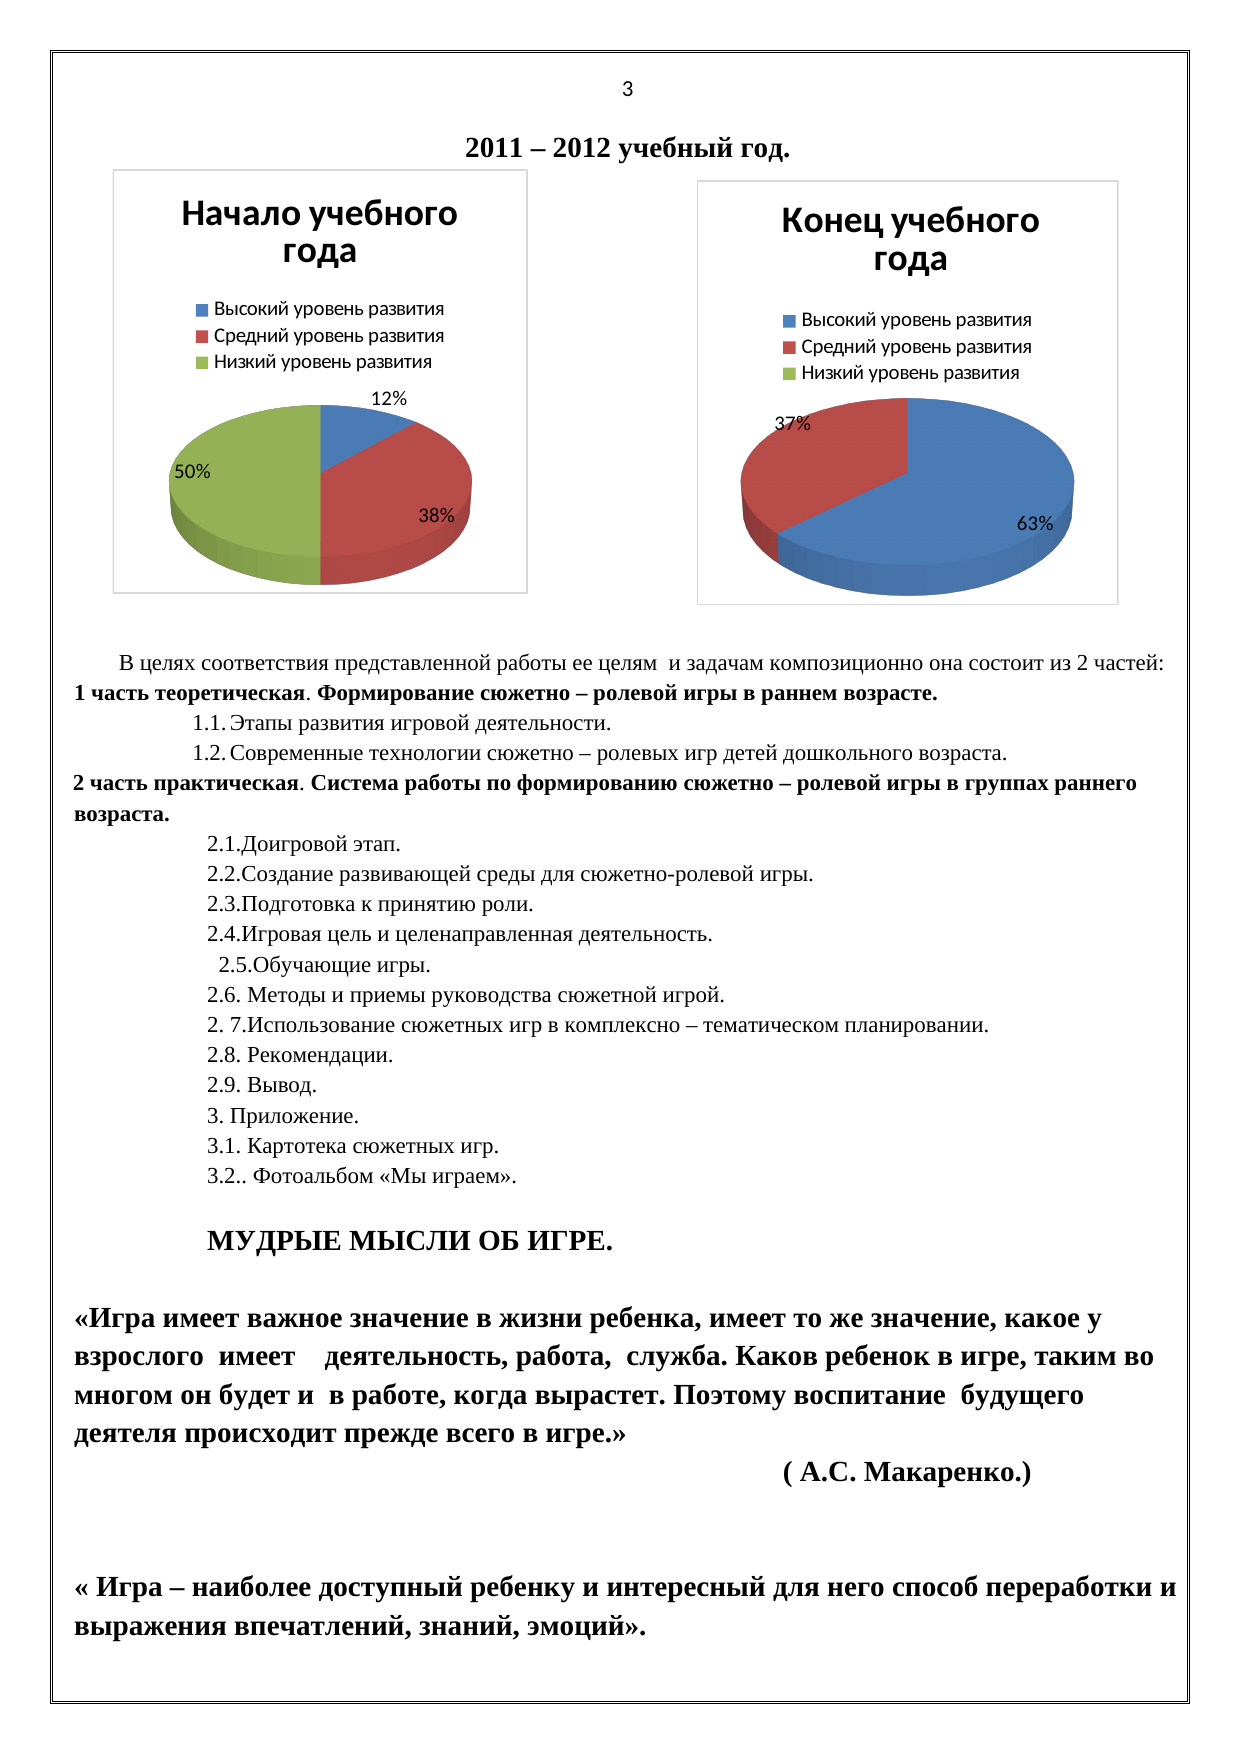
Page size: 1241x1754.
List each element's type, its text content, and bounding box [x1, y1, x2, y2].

text 2.2.Создание развивающей среды для сюжетно-ролевой игры. [207, 860, 1181, 886]
text 2.5.Обучающие игры. [74, 951, 1181, 977]
list Современные технологии сюжетно – ролевых игр детей дошкольного возраста. [192, 739, 1181, 766]
text 2.4.Игровая цель и целенаправленная деятельность. [207, 921, 1181, 947]
text 2.3.Подготовка к принятию роли. [207, 890, 1181, 917]
text « Игра – наиболее доступный ребенку и интересный для него способ переработки и выражения впечатлений, знаний, эмоций». [74, 1569, 1181, 1642]
text «Игра имеет важное значение в жизни ребенка, имеет то же значение, какое у взрослого имеет деятельность, работа, служба. Каков ребенок в игре, таким во многом он будет и в работе, когда вырастет. Поэтому воспитание будущего деятеля происходит прежде всего в игре.» [74, 1300, 1181, 1449]
text МУДРЫЕ МЫСЛИ ОБ ИГРЕ. [74, 1223, 1181, 1256]
list В целях соответствия представленной работы ее целям и задачам композиционно она состоит из 2 частей: [103, 649, 1181, 675]
text 3.1. Картотека сюжетных игр. [74, 1132, 1181, 1158]
text 2.8. Рекомендации. [74, 1041, 1181, 1068]
text 2.6. Методы и приемы руководства сюжетной игрой. [74, 981, 1181, 1007]
text 2011 – 2012 учебный год. [74, 130, 1181, 644]
text 3.2.. Фотоальбом «Мы играем». [74, 1162, 1181, 1188]
text ( А.С. Макаренко.) [783, 1454, 1181, 1487]
text 2 часть практическая. Система работы по формированию сюжетно – ролевой игры в группах раннего возраста. [73, 769, 1181, 826]
list Этапы развития игровой деятельности. [192, 709, 1181, 735]
text 2. 7.Использование сюжетных игр в комплексно – тематическом планировании. [74, 1011, 1181, 1037]
text 2.1.Доигровой этап. [207, 830, 1181, 856]
text 3. Приложение. [74, 1102, 1181, 1128]
text 2.9. Вывод. [74, 1072, 1181, 1098]
list 1 часть теоретическая. Формирование сюжетно – ролевой игры в раннем возрасте. [74, 679, 1181, 705]
